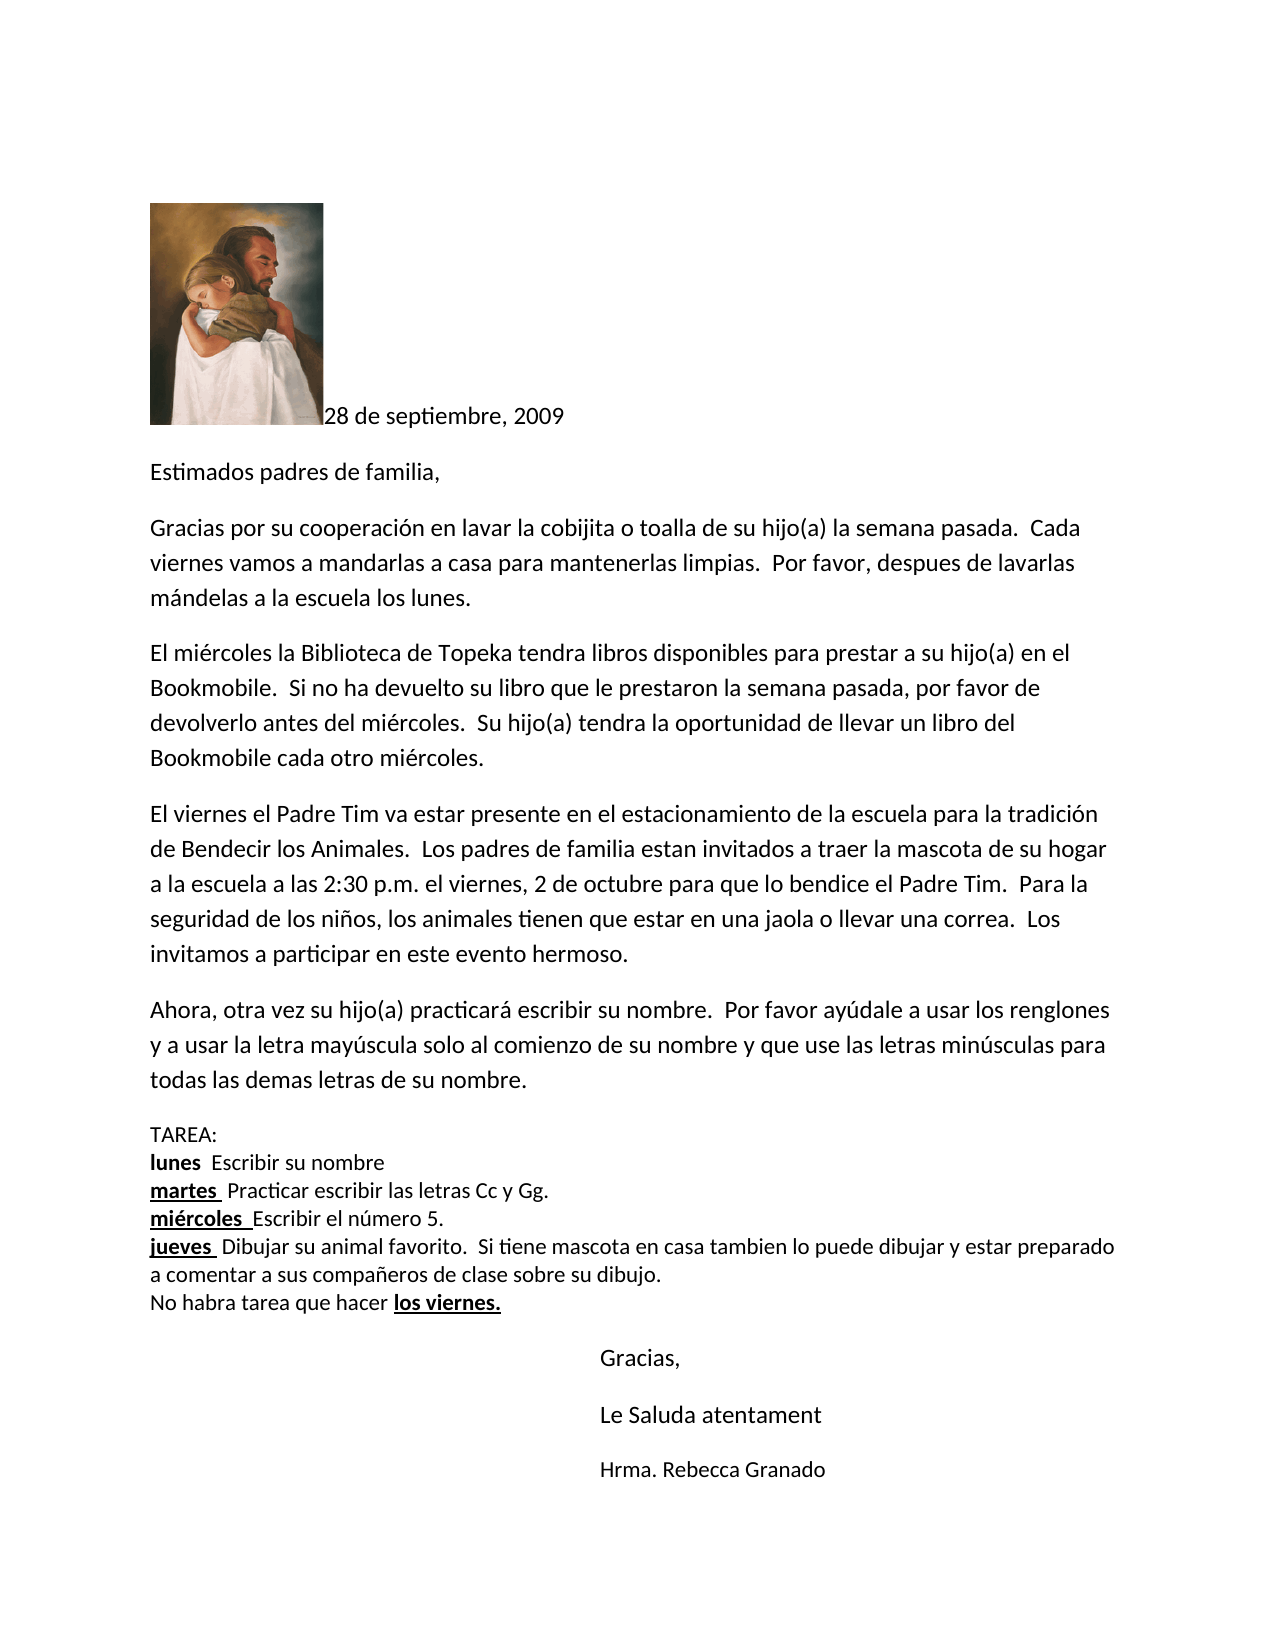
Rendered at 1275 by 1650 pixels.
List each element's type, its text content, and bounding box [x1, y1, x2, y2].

text Estimados padres de familia, [150, 456, 1125, 486]
text 28 de septiembre, 2009 [150, 203, 1125, 431]
text lunes Escribir su nombre [150, 1148, 1125, 1176]
text miércoles Escribir el número 5. [150, 1204, 1125, 1232]
text El miércoles la Biblioteca de Topeka tendra libros disponibles para prestar a su hijo(a) en el Bookmobile. Si no ha devuelto su libro que le prestaron la semana pasada, por favor de devolverlo antes del miércoles. Su hijo(a) tendra la oportunidad de llevar un libro del Bookmobile cada otro miércoles. [150, 637, 1125, 773]
text No habra tarea que hacer los viernes. [150, 1288, 1125, 1316]
text El viernes el Padre Tim va estar presente en el estacionamiento de la escuela para la tradición de Bendecir los Animales. Los padres de familia estan invitados a traer la mascota de su hogar a la escuela a las 2:30 p.m. el viernes, 2 de octubre para que lo bendice el Padre Tim. Para la seguridad de los niños, los animales tienen que estar en una jaola o llevar una correa. Los invitamos a participar en este evento hermoso. [150, 798, 1125, 969]
text TAREA: [150, 1120, 1125, 1148]
text martes Practicar escribir las letras Cc y Gg. [150, 1176, 1125, 1204]
text Gracias por su cooperación en lavar la cobijita o toalla de su hijo(a) la semana pasada. Cada viernes vamos a mandarlas a casa para mantenerlas limpias. Por favor, despues de lavarlas mándelas a la escuela los lunes. [150, 512, 1125, 612]
text Le Saluda atentament [150, 1399, 1125, 1429]
text Ahora, otra vez su hijo(a) practicará escribir su nombre. Por favor ayúdale a usar los renglones y a usar la letra mayúscula solo al comienzo de su nombre y que use las letras minúsculas para todas las demas letras de su nombre. [150, 994, 1125, 1095]
text Hrma. Rebecca Granado [150, 1455, 1125, 1483]
text Gracias, [150, 1342, 1125, 1373]
picture [150, 203, 324, 425]
text jueves Dibujar su animal favorito. Si tiene mascota en casa tambien lo puede dibujar y estar preparado a comentar a sus compañeros de clase sobre su dibujo. [150, 1232, 1125, 1288]
